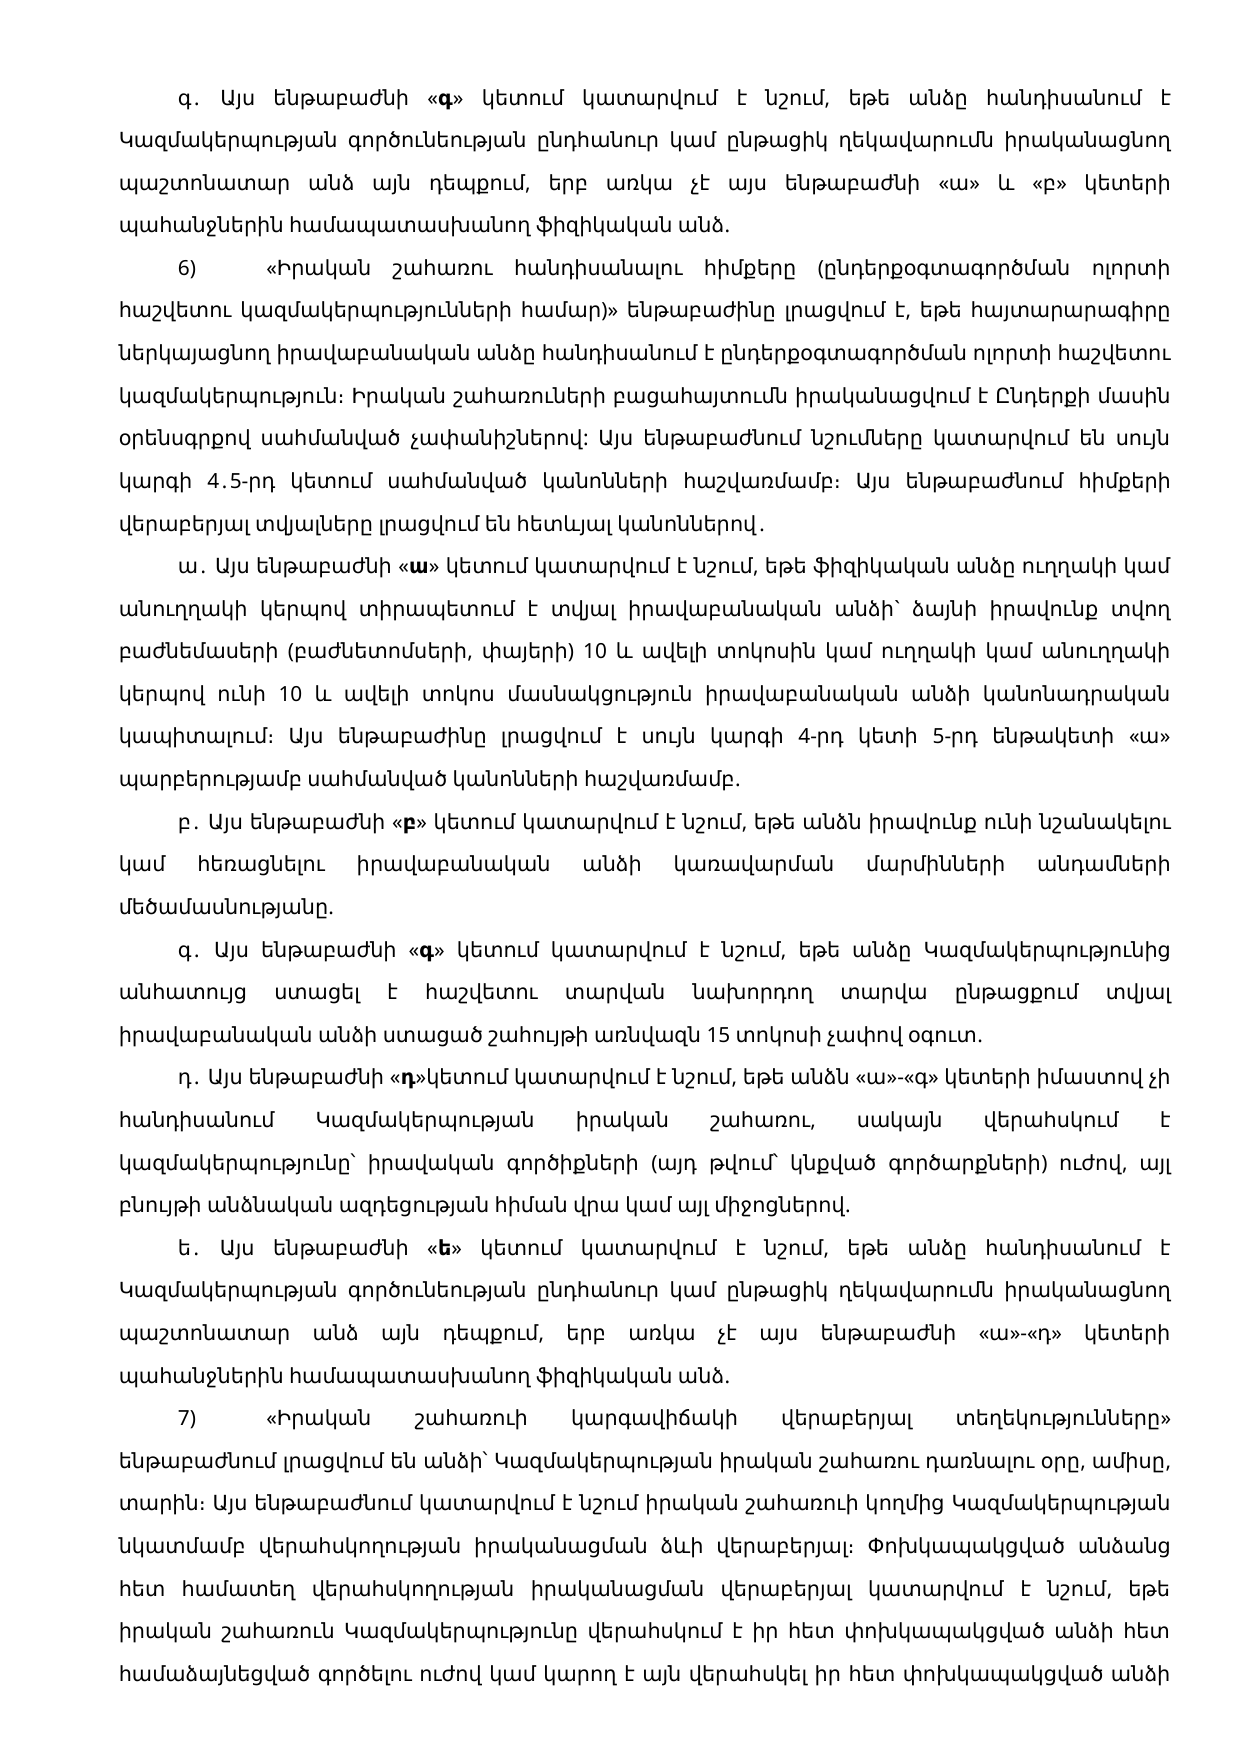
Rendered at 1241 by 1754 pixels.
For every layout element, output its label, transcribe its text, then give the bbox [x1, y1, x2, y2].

text գ․ Այս ենթաբաժնի «գ» կետում կատարվում է նշում, եթե անձը Կազմակերպությունից անհատույց ստացել է հաշվետու տարվան նախորդող տարվա ընթացքում տվյալ իրավաբանական անձի ստացած շահույթի առնվազն 15 տոկոսի չափով օգուտ. [118, 935, 1171, 1048]
text ե․ Այս ենթաբաժնի «ե» կետում կատարվում է նշում, եթե անձը հանդիսանում է Կազմակերպության գործունեության ընդհանուր կամ ընթացիկ ղեկավարումն իրականացնող պաշտոնատար անձ այն դեպքում, երբ առկա չէ այս ենթաբաժնի «ա»-«դ» կետերի պահանջներին համապատասխանող ֆիզիկական անձ. [118, 1233, 1171, 1389]
list «Իրական շահառու հանդիսանալու հիմքերը (ընդերքօգտագործման ոլորտի հաշվետու կազմակերպությունների համար)» ենթաբաժինը լրացվում է, եթե հայտարարագիրը ներկայացնող իրավաբանական անձը հանդիսանում է ընդերքօգտագործման ոլորտի հաշվետու կազմակերպություն։ Իրական շահառուների բացահայտումն իրականացվում է Ընդերքի մասին օրենսգրքով սահմանված չափանիշներով: Այս ենթաբաժնում նշումները կատարվում են սույն կարգի 4․5-րդ կետում սահմանված կանոնների հաշվառմամբ։ Այս ենթաբաժնում հիմքերի վերաբերյալ տվյալները լրացվում են հետևյալ կանոններով․ [118, 253, 1171, 537]
text դ․ Այս ենթաբաժնի «դ»կետում կատարվում է նշում, եթե անձն «ա»-«գ» կետերի իմաստով չի հանդիսանում Կազմակերպության իրական շահառու, սակայն վերահսկում է կազմակերպությունը՝ իրավական գործիքների (այդ թվում՝ կնքված գործարքների) ուժով, այլ բնույթի անձնական ազդեցության հիման վրա կամ այլ միջոցներով. [118, 1062, 1171, 1219]
text բ․ Այս ենթաբաժնի «բ» կետում կատարվում է նշում, եթե անձն իրավունք ունի նշանակելու կամ հեռացնելու իրավաբանական անձի կառավարման մարմինների անդամների մեծամասնությանը. [118, 807, 1171, 921]
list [118, 1403, 1171, 1687]
text գ․ Այս ենթաբաժնի «գ» կետում կատարվում է նշում, եթե անձը հանդիսանում է Կազմակերպության գործունեության ընդհանուր կամ ընթացիկ ղեկավարումն իրականացնող պաշտոնատար անձ այն դեպքում, երբ առկա չէ այս ենթաբաժնի «ա» և «բ» կետերի պահանջներին համապատասխանող ֆիզիկական անձ. [118, 83, 1171, 239]
text ա․ Այս ենթաբաժնի «ա» կետում կատարվում է նշում, եթե ֆիզիկական անձը ուղղակի կամ անուղղակի կերպով տիրապետում է տվյալ իրավաբանական անձի` ձայնի իրավունք տվող բաժնեմասերի (բաժնետոմսերի, փայերի) 10 և ավելի տոկոսին կամ ուղղակի կամ անուղղակի կերպով ունի 10 և ավելի տոկոս մասնակցություն իրավաբանական անձի կանոնադրական կապիտալում։ Այս ենթաբաժինը լրացվում է սույն կարգի 4-րդ կետի 5-րդ ենթակետի «ա» պարբերությամբ սահմանված կանոնների հաշվառմամբ. [118, 551, 1171, 793]
